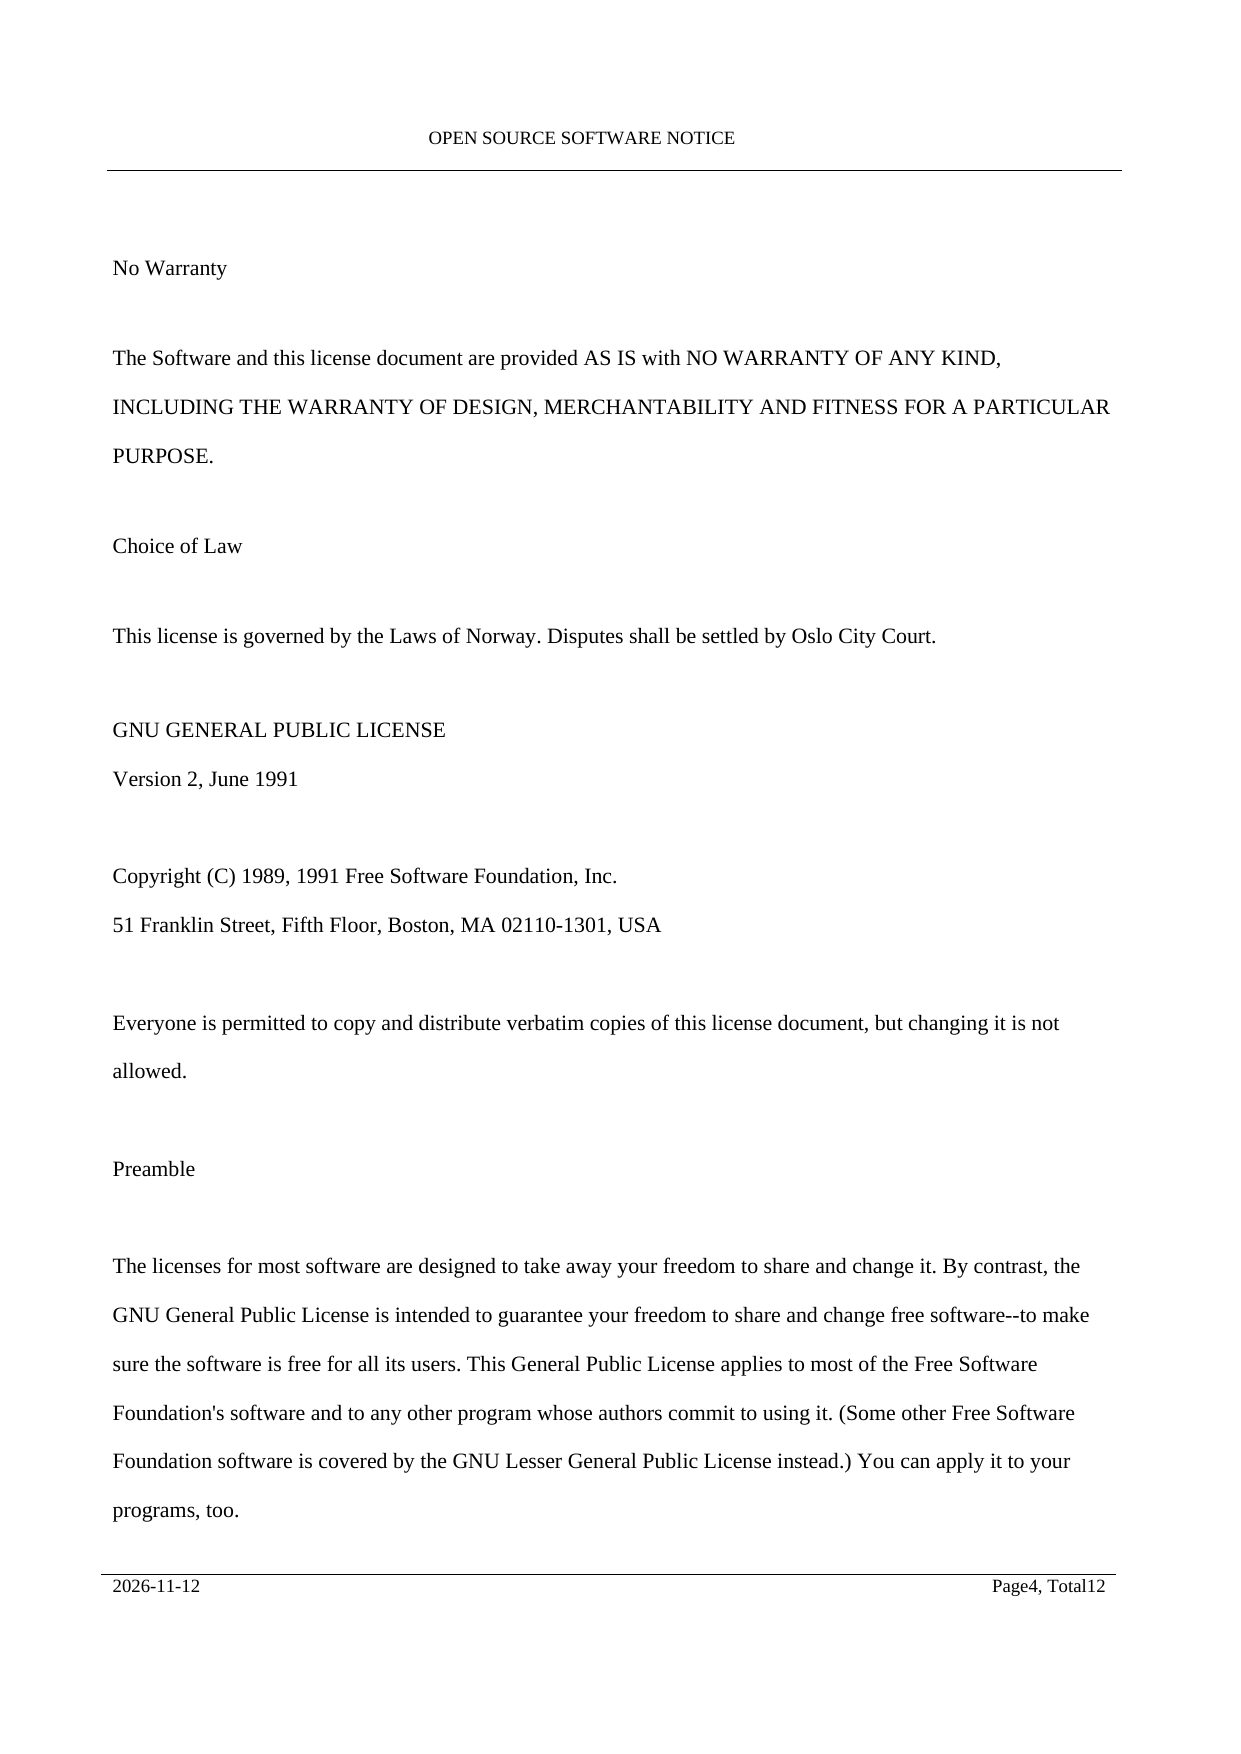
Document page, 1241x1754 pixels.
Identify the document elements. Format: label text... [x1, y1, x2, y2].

text Choice of Law [112, 529, 1128, 562]
text This license is governed by the Laws of Norway. Disputes shall be settled by Oslo City Court. [112, 619, 1128, 652]
text The Software and this license document are provided AS IS with NO WARRANTY OF ANY KIND, INCLUDING THE WARRANTY OF DESIGN, MERCHANTABILITY AND FITNESS FOR A PARTICULAR PURPOSE. [112, 342, 1128, 472]
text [112, 665, 1128, 1526]
text No Warranty [112, 251, 1128, 284]
